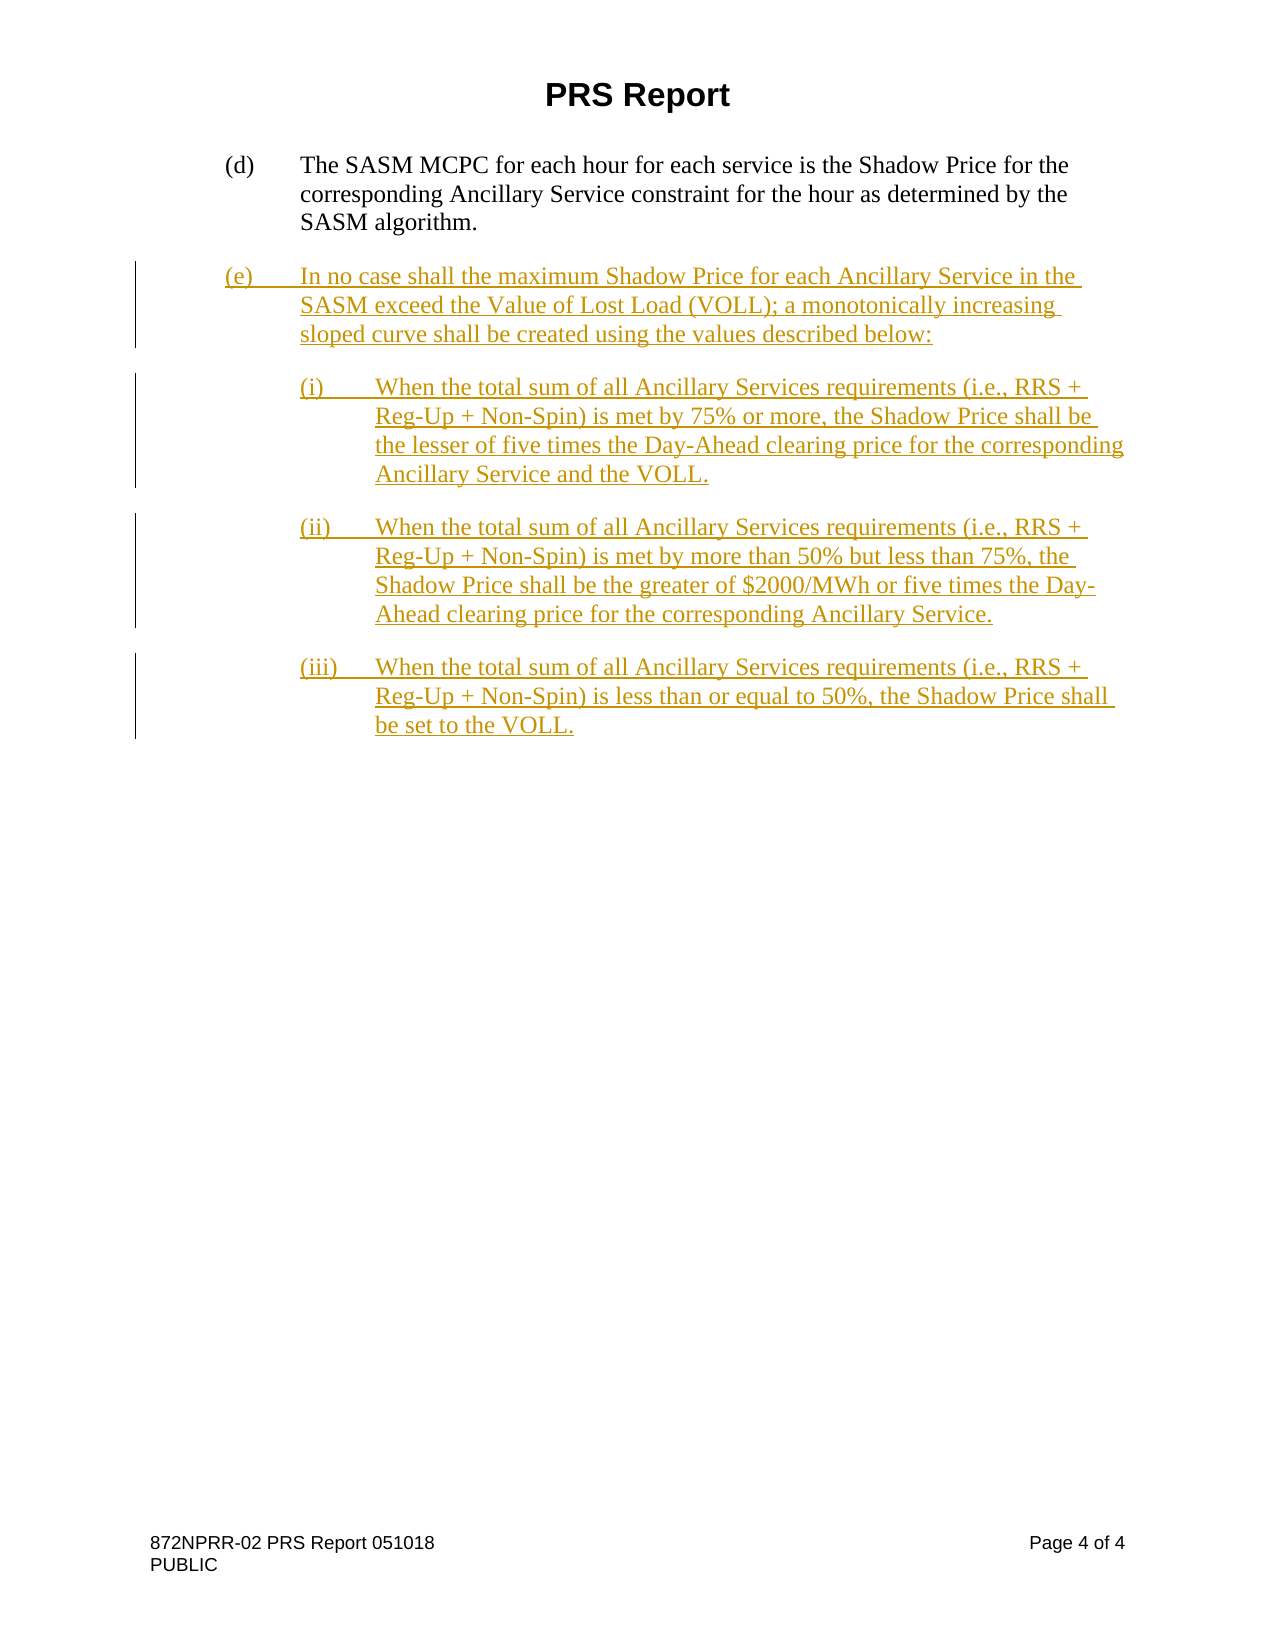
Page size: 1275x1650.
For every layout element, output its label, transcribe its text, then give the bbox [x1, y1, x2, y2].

text (d) The SASM MCPC for each hour for each service is the Shadow Price for the corresponding Ancillary Service constraint for the hour as determined by the SASM algorithm. [225, 150, 1125, 236]
